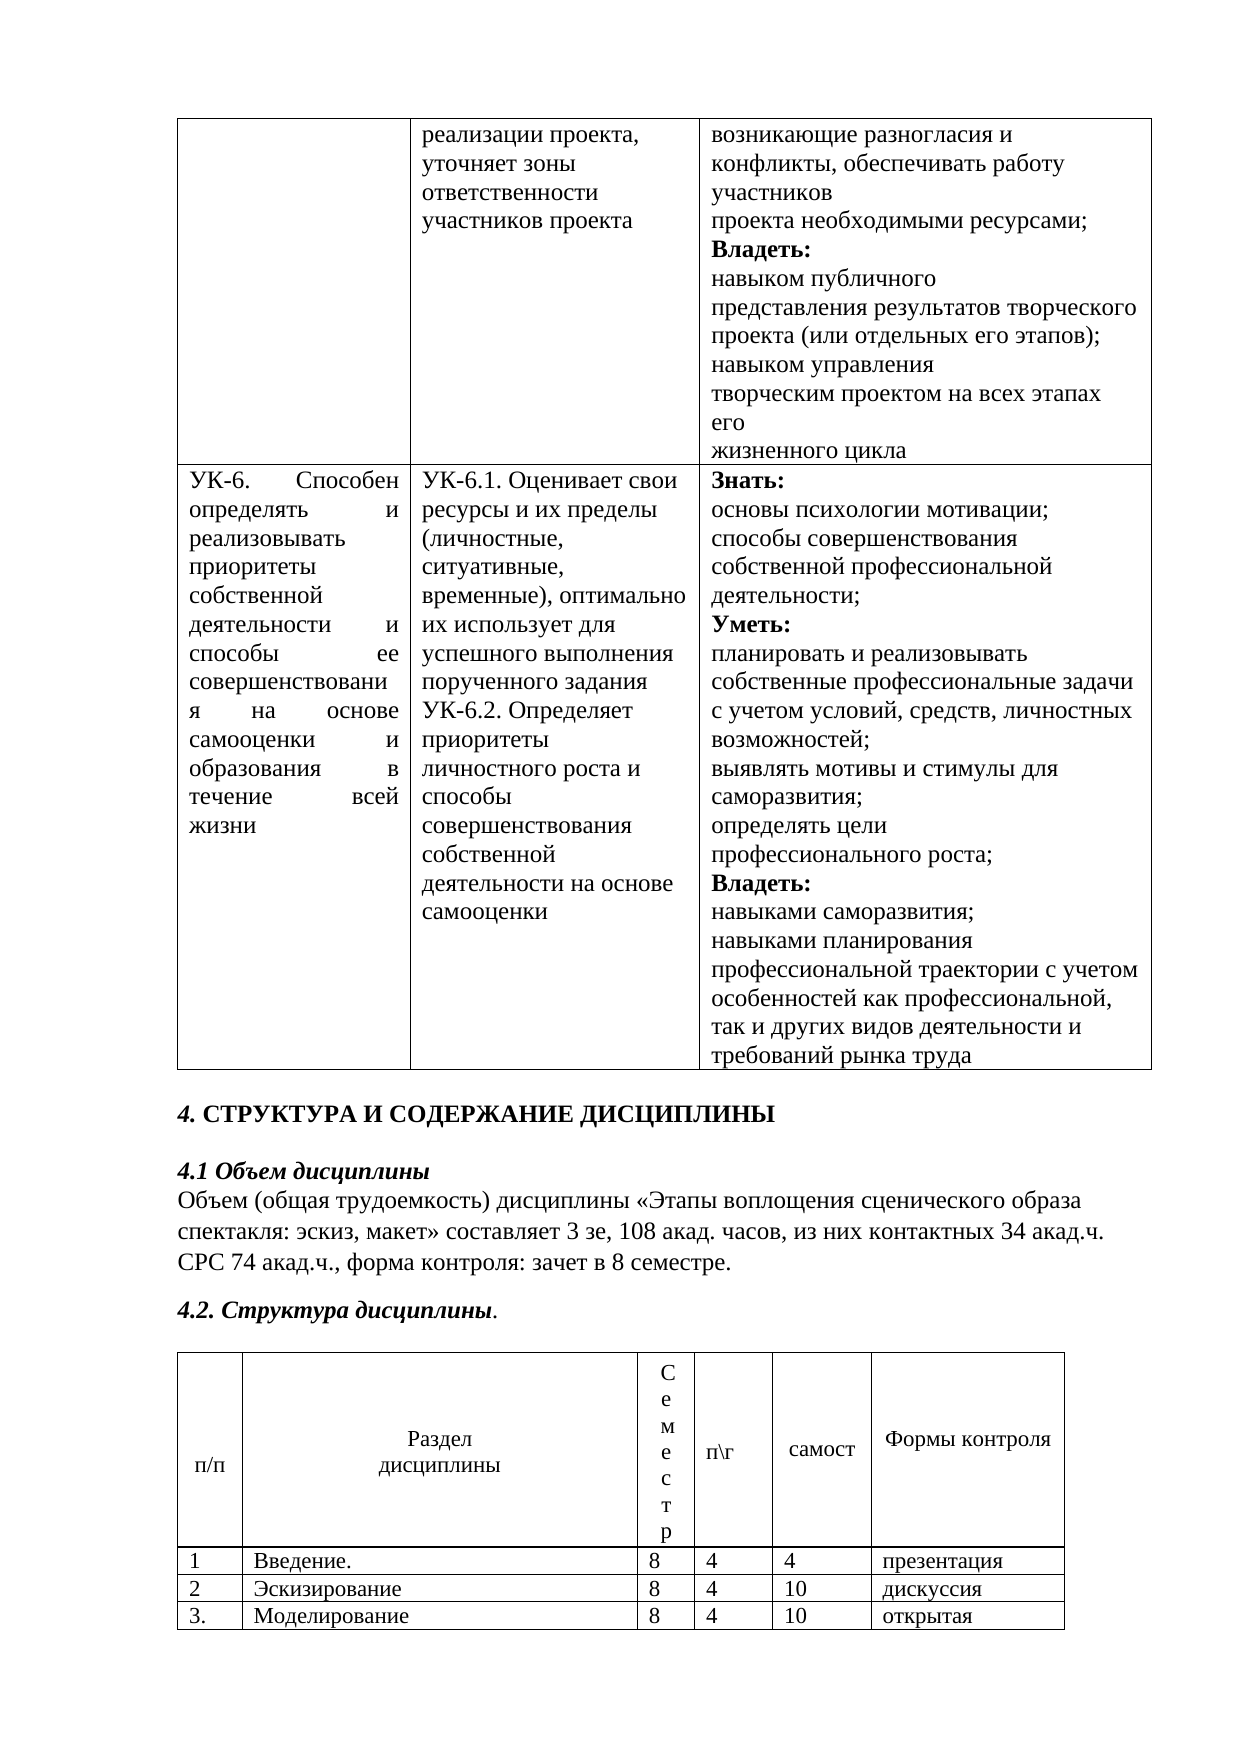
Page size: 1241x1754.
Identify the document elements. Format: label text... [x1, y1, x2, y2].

text 4.2. Структура дисциплины. [177, 1295, 1152, 1323]
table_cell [178, 119, 410, 464]
table_cell открытая репетиция [872, 1602, 1064, 1629]
table_cell 4 [695, 1548, 772, 1574]
table_cell 8 [638, 1548, 694, 1574]
table_cell 4 [695, 1602, 772, 1629]
table_cell 8 [638, 1575, 694, 1601]
table_header п/п [178, 1353, 242, 1546]
table_cell 10 [773, 1575, 871, 1601]
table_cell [411, 119, 699, 464]
table_cell УК-6. Способен определять и реализовывать приоритеты собственной деятельности и способы ее совершенствования на основе самооценки и образования в течение всей жизни [178, 465, 410, 1069]
table_cell 2 [178, 1575, 242, 1601]
table_cell 10 [773, 1602, 871, 1629]
text 4.1 Объем дисциплины [177, 1156, 1152, 1185]
text Объем (общая трудоемкость) дисциплины «Этапы воплощения сценического образа спектакля: эскиз, макет» составляет 3 зе, 108 акад. часов, из них контактных 34 акад.ч. СРС 74 акад.ч., форма контроля: зачет в 8 семестре. [177, 1185, 1152, 1276]
table_header самост [773, 1353, 871, 1546]
table_header п\г [695, 1353, 772, 1546]
table_cell презентация [872, 1548, 1064, 1574]
table_cell 3. [178, 1602, 242, 1629]
table_cell Моделирование [243, 1602, 637, 1629]
table_cell 8 [638, 1602, 694, 1629]
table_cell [700, 119, 1151, 464]
table_cell Введение. [243, 1548, 637, 1574]
table_cell 4 [773, 1548, 871, 1574]
table_cell 1 [178, 1548, 242, 1574]
text 4. СТРУКТУРА И СОДЕРЖАНИЕ ДИСЦИПЛИНЫ [177, 1099, 1152, 1127]
table_cell УК-6.1. Оценивает свои ресурсы и их пределы (личностные, ситуативные, временные), оптимально их использует для успешного выполнения порученного задания УК-6.2. Определяет приоритеты личностного роста и способы совершенствования собственной деятельности на основе самооценки [411, 465, 699, 1069]
table_header Формы контроля [872, 1353, 1064, 1546]
table_cell 4 [695, 1575, 772, 1601]
table_cell Эскизирование [243, 1575, 637, 1601]
table_cell дискуссия [872, 1575, 1064, 1601]
table_header Семестр [638, 1353, 694, 1546]
table_header Раздел дисциплины [243, 1353, 637, 1546]
table_cell Знать: основы психологии мотивации; способы совершенствования собственной профессиональной деятельности; Уметь: планировать и реализовывать собственные профессиональные задачи с учетом условий, средств, личностных возможностей; выявлять мотивы и стимулы для саморазвития; определять цели профессионального роста; Владеть: навыками саморазвития; навыками планирования профессиональной траектории с учетом особенностей как профессиональной, так и других видов деятельности и требований рынка труда [700, 465, 1151, 1069]
